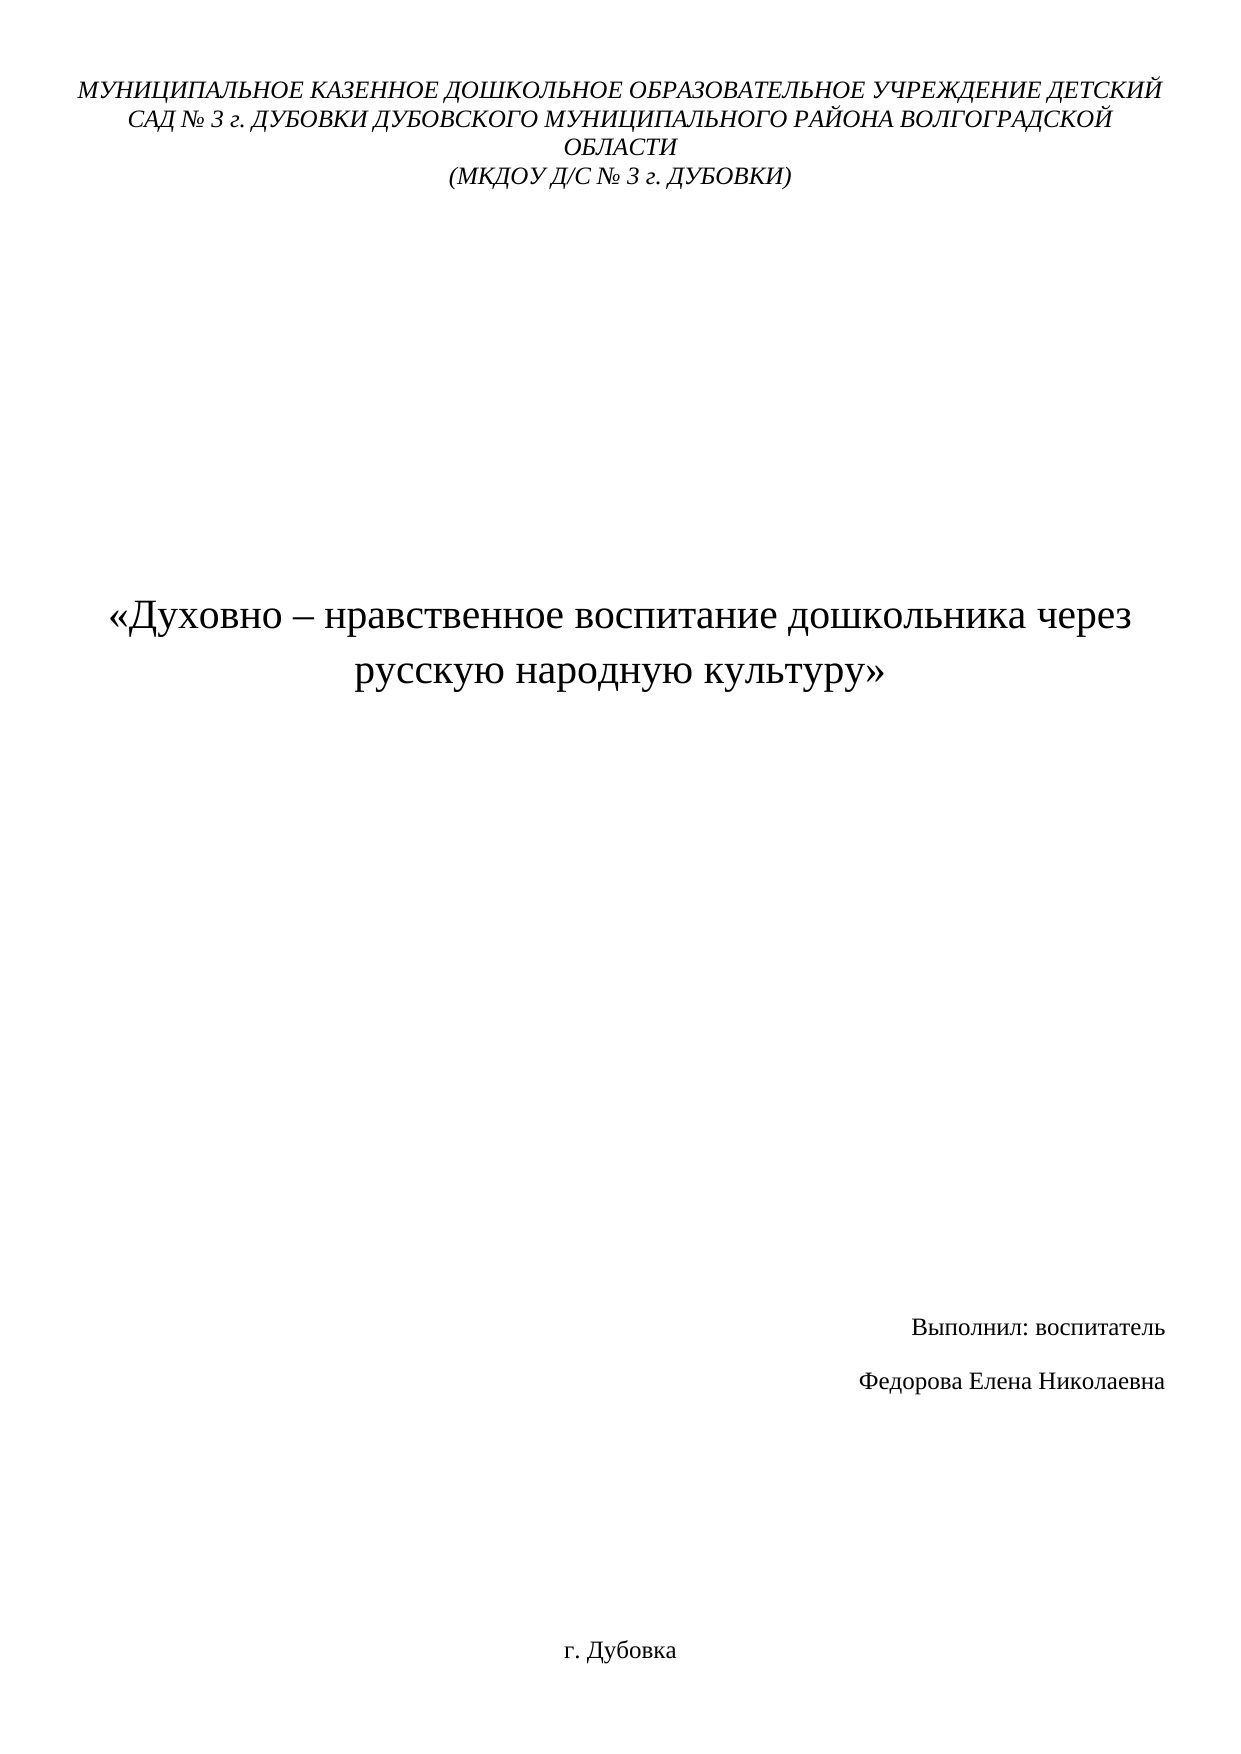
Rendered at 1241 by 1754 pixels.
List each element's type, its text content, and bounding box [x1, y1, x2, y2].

text «Духовно – нравственное воспитание дошкольника через русскую народную культуру» [75, 589, 1165, 692]
text Выполнил: воспитатель [75, 1312, 1165, 1341]
text МУНИЦИПАЛЬНОЕ КАЗЕННОЕ ДОШКОЛЬНОЕ ОБРАЗОВАТЕЛЬНОЕ УЧРЕЖДЕНИЕ ДЕТСКИЙ САД № 3 г. ДУБОВКИ ДУБОВСКОГО МУНИЦИПАЛЬНОГО РАЙОНА ВОЛГОГРАДСКОЙ ОБЛАСТИ [75, 75, 1165, 161]
text Федорова Елена Николаевна [75, 1366, 1165, 1395]
text (МКДОУ Д/С № 3 г. ДУБОВКИ) [75, 161, 1165, 190]
text г. Дубовка [75, 1636, 1165, 1664]
